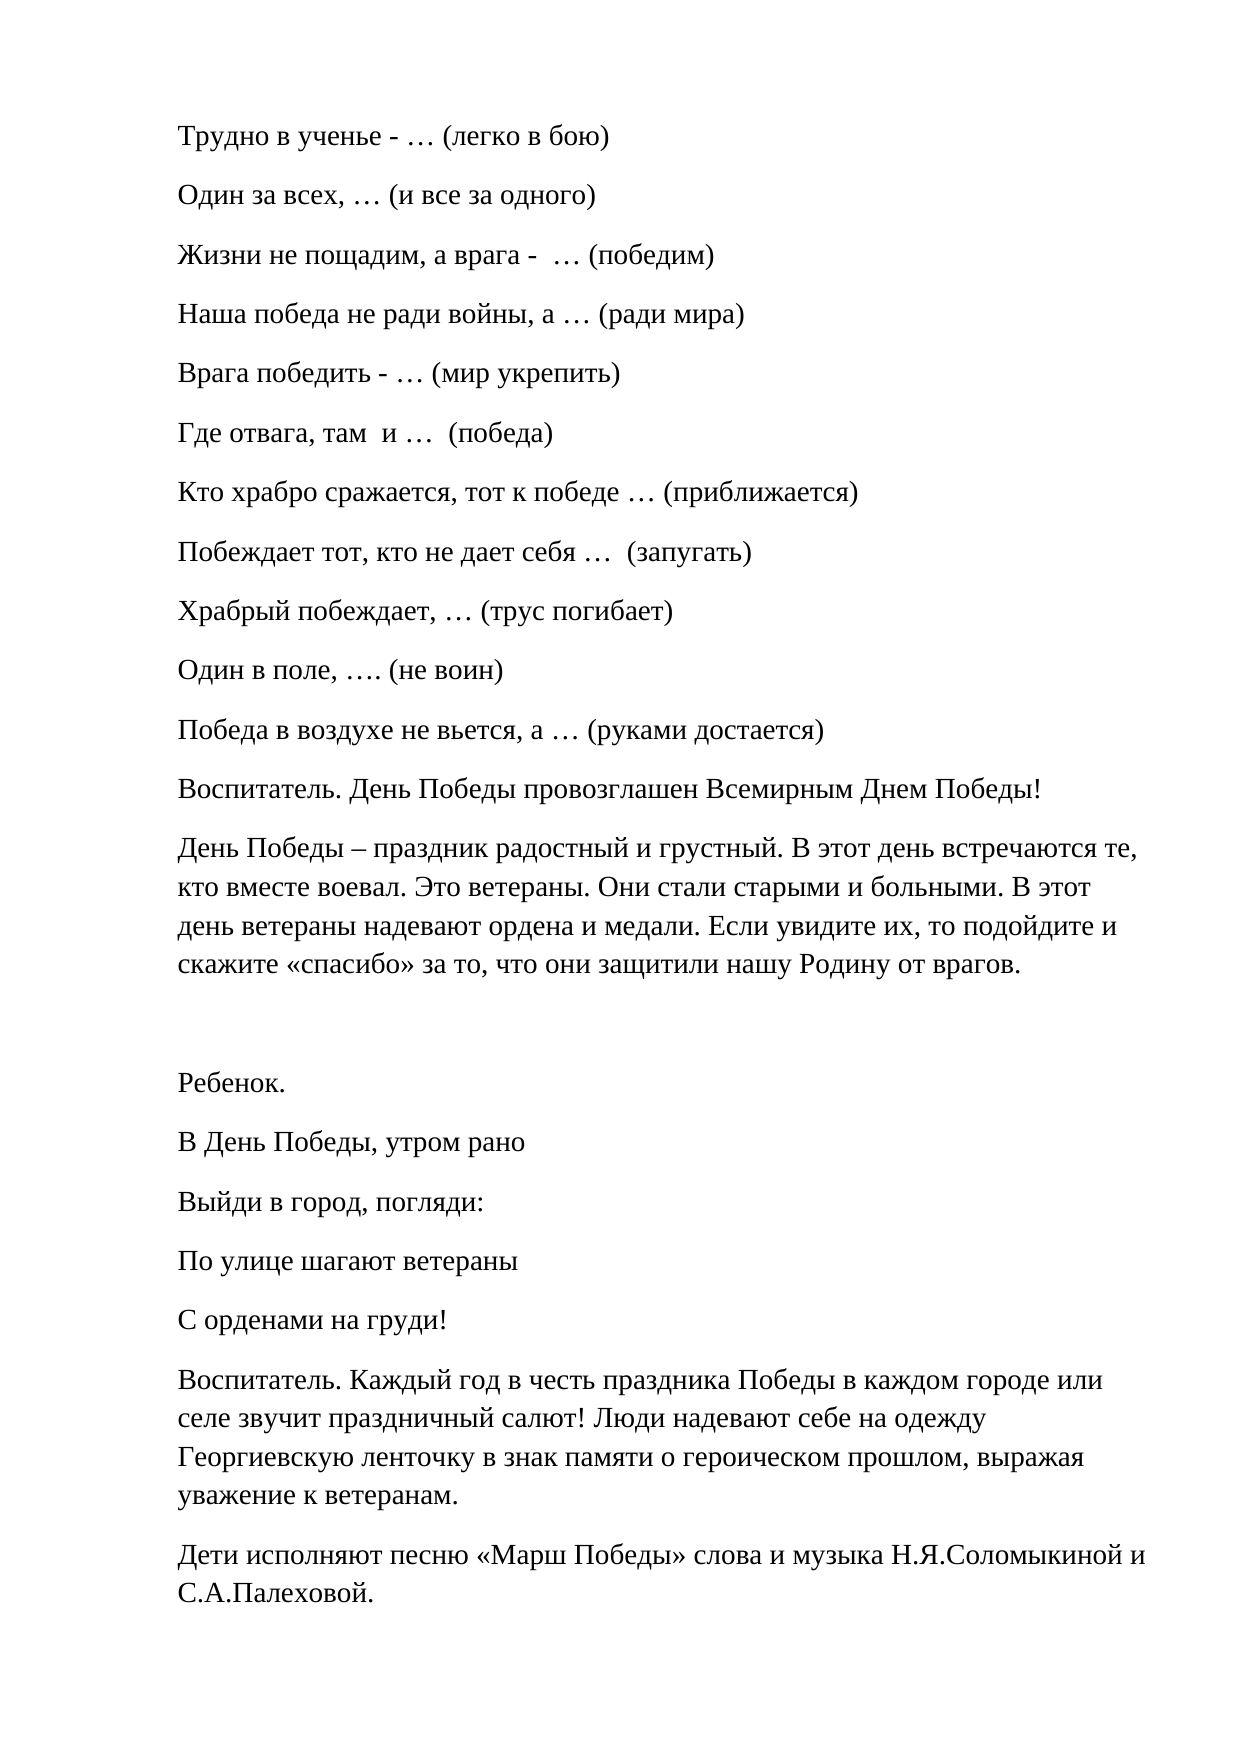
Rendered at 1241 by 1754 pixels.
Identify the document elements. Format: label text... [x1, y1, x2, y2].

text Воспитатель. Каждый год в честь праздника Победы в каждом городе или селе звучит праздничный салют! Люди надевают себе на одежду Георгиевскую ленточку в знак памяти о героическом прошлом, выражая уважение к ветеранам. [177, 1362, 1152, 1511]
text Один в поле, …. (не воин) [177, 652, 1152, 686]
text По улице шагают ветераны [177, 1243, 1152, 1277]
text Один за всех, … (и все за одного) [177, 177, 1152, 211]
text Кто храбро сражается, тот к победе … (приближается) [177, 474, 1152, 508]
text Трудно в ученье - … (легко в бою) [177, 118, 1152, 152]
text Воспитатель. День Победы провозглашен Всемирным Днем Победы! [177, 771, 1152, 805]
text День Победы – праздник радостный и грустный. В этот день встречаются те, кто вместе воевал. Это ветераны. Они стали старыми и больными. В этот день ветераны надевают ордена и медали. Если увидите их, то подойдите и скажите «спасибо» за то, что они защитили нашу Родину от врагов. [177, 831, 1152, 980]
text Где отвага, там и … (победа) [177, 415, 1152, 448]
text В День Победы, утром рано [177, 1124, 1152, 1158]
text Ребенок. [177, 1065, 1152, 1098]
text Жизни не пощадим, а врага - … (победим) [177, 237, 1152, 270]
text Победа в воздухе не вьется, а … (руками достается) [177, 712, 1152, 745]
text Выйди в город, погляди: [177, 1184, 1152, 1217]
text С орденами на груди! [177, 1302, 1152, 1336]
text Дети исполняют песню «Марш Победы» слова и музыка Н.Я.Соломыкиной и С.А.Палеховой. [177, 1537, 1152, 1609]
text Храбрый побеждает, … (трус погибает) [177, 593, 1152, 627]
text Врага победить - … (мир укрепить) [177, 356, 1152, 389]
text Наша победа не ради войны, а … (ради мира) [177, 296, 1152, 330]
text Побеждает тот, кто не дает себя … (запугать) [177, 534, 1152, 567]
